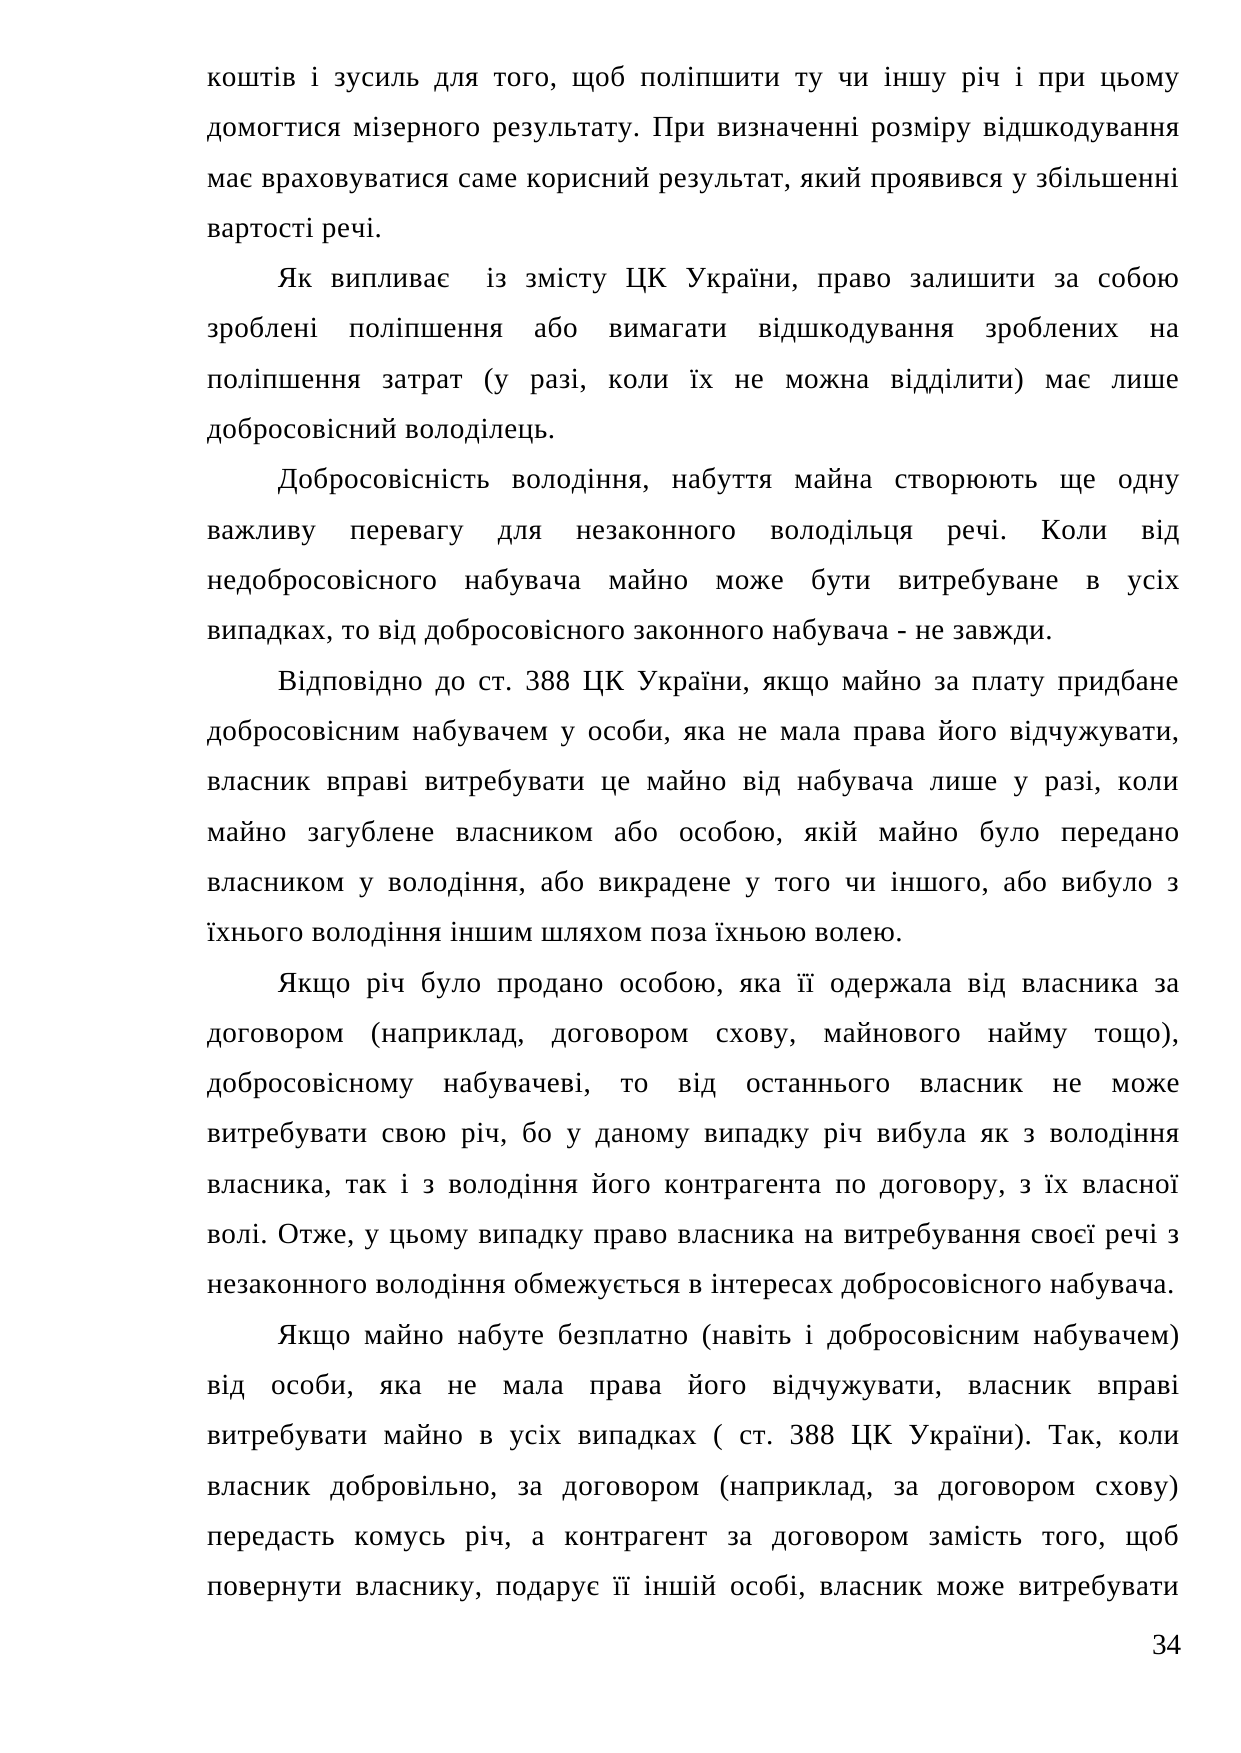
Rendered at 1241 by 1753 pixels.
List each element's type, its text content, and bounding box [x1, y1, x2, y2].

text Добросовісність володіння, набуття майна створюють ще одну важливу перевагу для незаконного володільця речі. Коли від недобросовісного набувача майно може бути витребуване в усіх випадках, то від добросовісного законного набувача - не завжди. [207, 462, 1181, 646]
text Як випливає із змісту ЦК України, право залишити за собою зроблені поліпшення або вимагати відшкодування зроблених на поліпшення затрат (у разі, коли їх не можна відділити) має лише добросовісний володілець. [207, 260, 1181, 445]
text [207, 59, 1181, 243]
text Відповідно до ст. 388 ЦК України, якщо майно за плату придбане добросовісним набувачем у особи, яка не мала права його відчужувати, власник вправі витребувати це майно від набувача лише у разі, коли майно загублене власником або особою, якій майно було передано власником у володіння, або викрадене у того чи іншого, або вибуло з їхнього володіння іншим шляхом поза їхньою волею. [207, 663, 1181, 948]
text Якщо річ було продано особою, яка її одержала від власника за договором (наприклад, договором схову, майнового найму тощо), добросовісному набувачеві, то від останнього власник не може витребувати свою річ, бо у даному випадку річ вибула як з володіння власника, так і з володіння його контрагента по договору, з їх власної волі. Отже, у цьому випадку право власника на витребування своєї речі з незаконного володіння обмежується в інтересах добросовісного набувача. [207, 965, 1181, 1300]
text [207, 1317, 1181, 1602]
